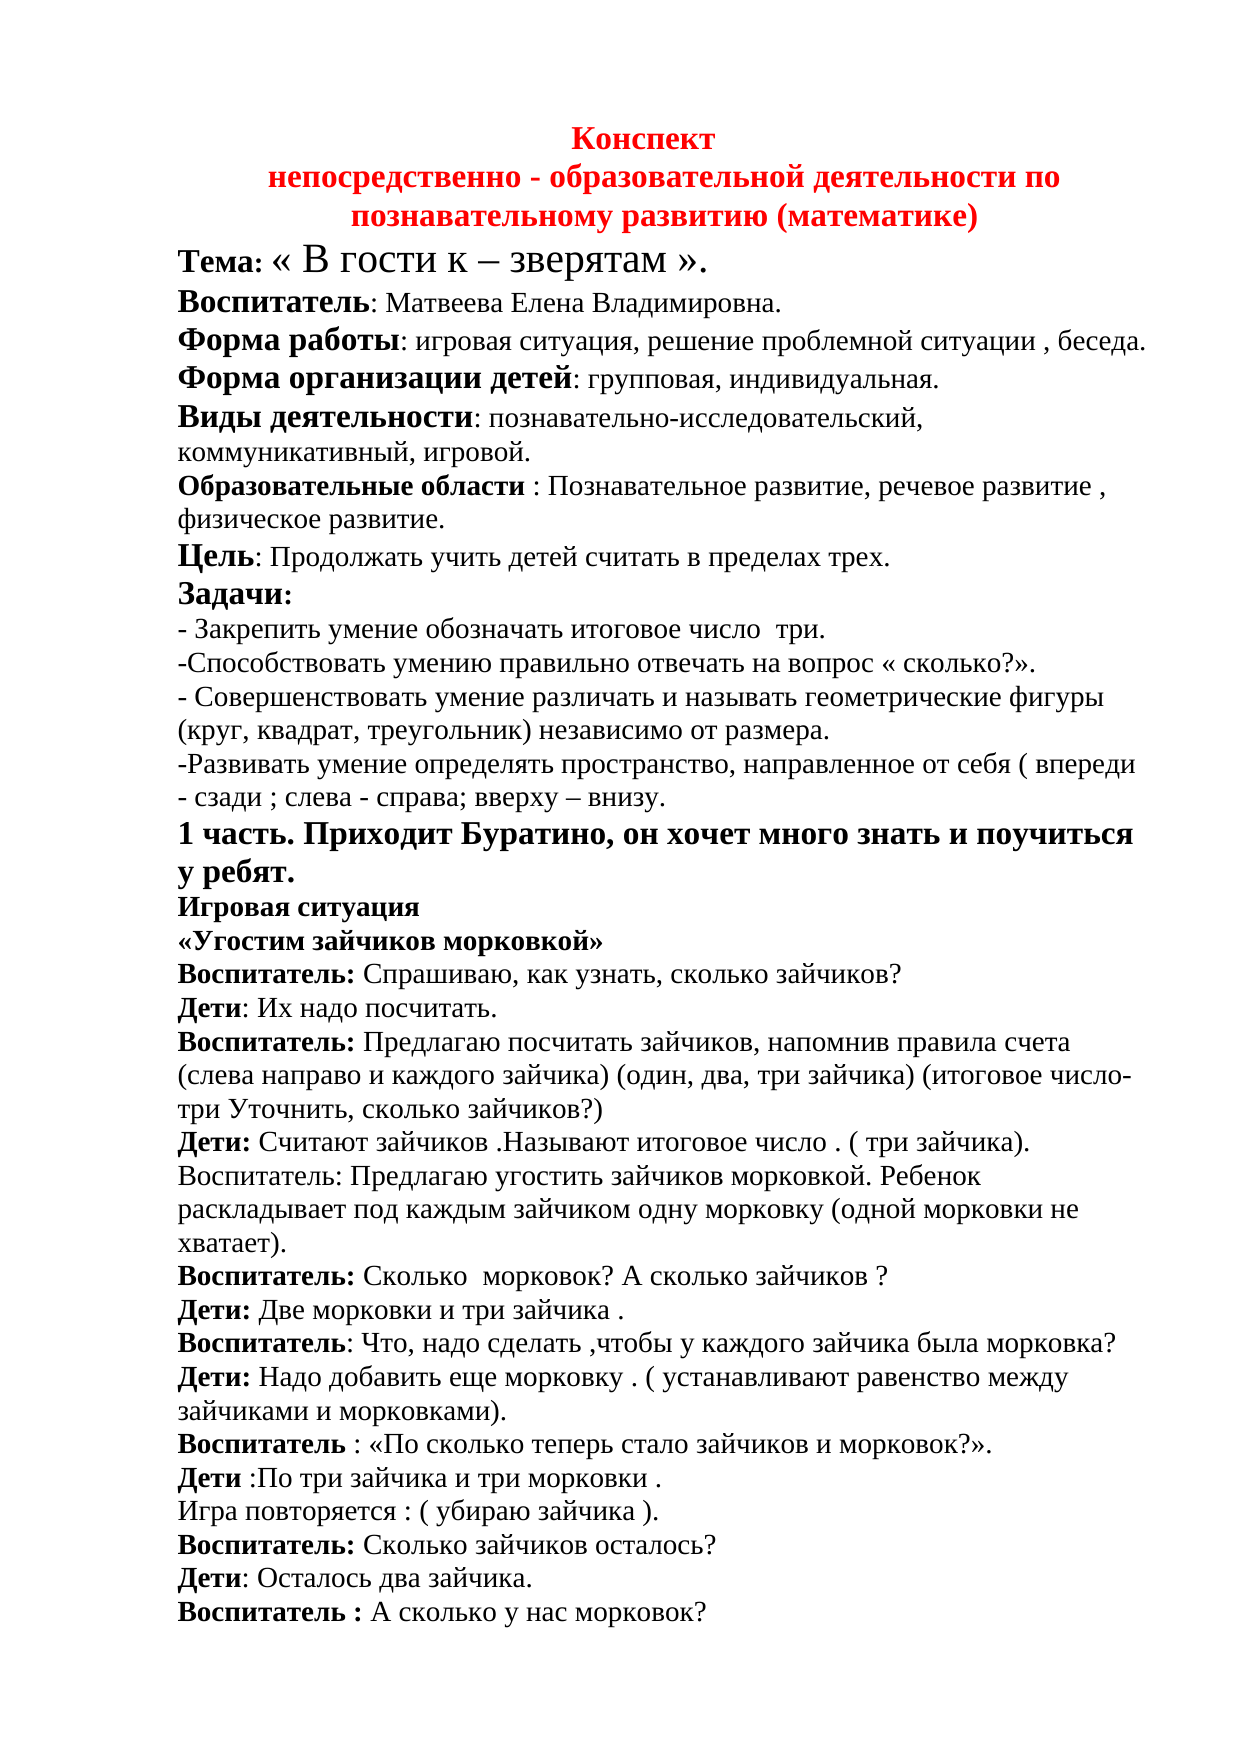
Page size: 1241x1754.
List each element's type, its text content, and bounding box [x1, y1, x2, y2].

text Задачи: [177, 573, 1152, 612]
text Дети: Две морковки и три зайчика . [177, 1292, 1152, 1326]
text - Совершенствовать умение различать и называть геометрические фигуры (круг, квадрат, треугольник) независимо от размера. [177, 679, 1152, 746]
text Воспитатель: Матвеева Елена Владимировна. [177, 281, 1152, 319]
text Воспитатель: Сколько зайчиков осталось? [177, 1527, 1152, 1560]
text Воспитатель: Сколько морковок? А сколько зайчиков ? [177, 1258, 1152, 1292]
text Цель: Продолжать учить детей считать в пределах трех. [177, 535, 1152, 573]
text Дети: Надо добавить еще морковку . ( устанавливают равенство между зайчиками и морковками). [177, 1359, 1152, 1426]
text Конспект [177, 118, 1152, 156]
text непосредственно - образовательной деятельности по познавательному развитию (математике) [177, 156, 1152, 233]
text Воспитатель: Предлагаю угостить зайчиков морковкой. Ребенок раскладывает под каждым зайчиком одну морковку (одной морковки не хватает). [177, 1158, 1152, 1258]
text Дети: Считают зайчиков .Называют итоговое число . ( три зайчика). [177, 1124, 1152, 1158]
text Воспитатель: Предлагаю посчитать зайчиков, напомнив правила счета (слева направо и каждого зайчика) (один, два, три зайчика) (итоговое число-три Уточнить, сколько зайчиков?) [177, 1024, 1152, 1124]
text Дети: Их надо посчитать. [177, 990, 1152, 1024]
text Форма организации детей: групповая, индивидуальная. [177, 358, 1152, 396]
text 1 часть. Приходит Буратино, он хочет много знать и поучиться у ребят. [177, 813, 1152, 889]
text Игровая ситуация [177, 889, 1152, 923]
text Воспитатель : А сколько у нас морковок? [177, 1594, 1152, 1627]
text Дети :По три зайчика и три морковки . [177, 1460, 1152, 1493]
text - Закрепить умение обозначать итоговое число три. [177, 612, 1152, 645]
text Тема: « В гости к – зверятам ». [177, 233, 1152, 281]
text -Способствовать умению правильно отвечать на вопрос « сколько?». [177, 645, 1152, 679]
text Воспитатель: Что, надо сделать ,чтобы у каждого зайчика была морковка? [177, 1326, 1152, 1359]
text Виды деятельности: познавательно-исследовательский, коммуникативный, игровой. [177, 396, 1152, 468]
text -Развивать умение определять пространство, направленное от себя ( впереди - сзади ; слева - справа; вверху – внизу. [177, 746, 1152, 813]
text Форма работы: игровая ситуация, решение проблемной ситуации , беседа. [177, 319, 1152, 358]
text Образовательные области : Познавательное развитие, речевое развитие , физическое развитие. [177, 468, 1152, 535]
text Дети: Осталось два зайчика. [177, 1560, 1152, 1594]
text Воспитатель : «По сколько теперь стало зайчиков и морковок?». [177, 1426, 1152, 1460]
text «Угостим зайчиков морковкой» [177, 923, 1152, 957]
text Воспитатель: Спрашиваю, как узнать, сколько зайчиков? [177, 957, 1152, 990]
text Игра повторяется : ( убираю зайчика ). [177, 1493, 1152, 1527]
